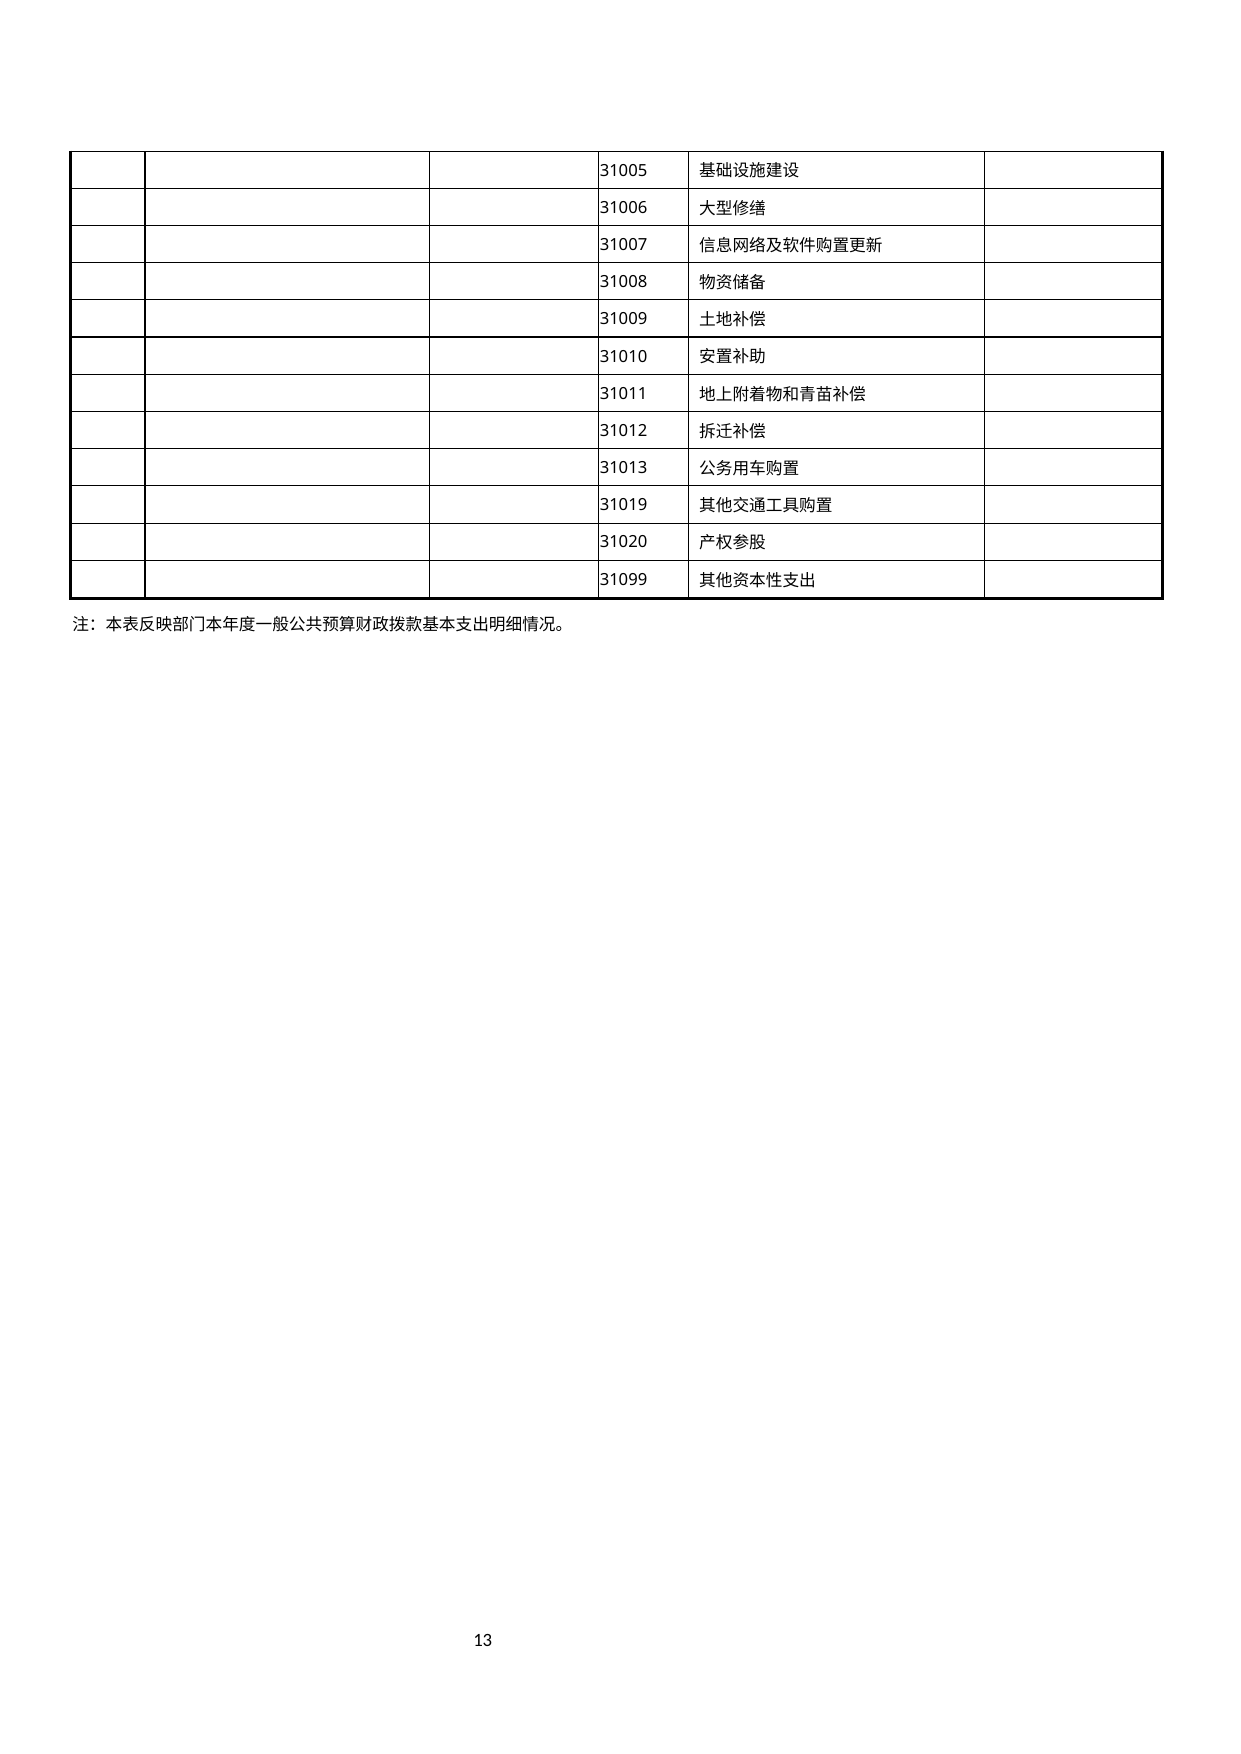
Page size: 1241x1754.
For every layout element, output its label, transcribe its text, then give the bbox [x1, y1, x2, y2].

table_cell [985, 300, 1161, 336]
table_cell [985, 449, 1161, 485]
table_cell 安置补助 [689, 338, 984, 374]
table_cell [985, 375, 1161, 411]
table_cell [430, 152, 598, 188]
table_cell [146, 189, 429, 225]
table_cell 其他资本性支出 [689, 561, 984, 597]
table_cell [72, 189, 144, 225]
table_cell [72, 486, 144, 522]
table_cell [146, 300, 429, 336]
table_cell [430, 449, 598, 485]
table_cell [430, 300, 598, 336]
table_cell [430, 375, 598, 411]
table_cell [72, 152, 144, 188]
table_cell 信息网络及软件购置更新 [689, 226, 984, 262]
table_cell [985, 486, 1161, 522]
table_cell [430, 412, 598, 448]
table_cell [985, 189, 1161, 225]
table_cell [72, 338, 144, 374]
table_cell 31012 [599, 412, 688, 448]
table_cell [146, 412, 429, 448]
table_cell [146, 152, 429, 188]
table_cell [985, 338, 1161, 374]
table_cell [146, 449, 429, 485]
table_cell [430, 486, 598, 522]
table_cell [146, 486, 429, 522]
table_cell [146, 375, 429, 411]
table_cell [985, 412, 1161, 448]
table_cell 物资储备 [689, 263, 984, 299]
table_cell [430, 226, 598, 262]
table_cell [146, 338, 429, 374]
table_cell [146, 524, 429, 559]
table_cell 产权参股 [689, 524, 984, 559]
table_cell [146, 561, 429, 597]
table_cell [985, 226, 1161, 262]
table_cell [430, 561, 598, 597]
table_cell 31005 [599, 152, 688, 188]
table_cell 31013 [599, 449, 688, 485]
table_cell 基础设施建设 [689, 152, 984, 188]
table_cell [72, 226, 144, 262]
table_cell [72, 375, 144, 411]
table_cell [146, 263, 429, 299]
table_cell [72, 263, 144, 299]
table_cell 地上附着物和青苗补偿 [689, 375, 984, 411]
table_cell 31008 [599, 263, 688, 299]
table_cell [72, 561, 144, 597]
table_cell 31019 [599, 486, 688, 522]
table_cell 31007 [599, 226, 688, 262]
table_cell 31010 [599, 338, 688, 374]
table_cell 31020 [599, 524, 688, 559]
table_cell [430, 524, 598, 559]
table_cell [72, 524, 144, 559]
table_cell 31006 [599, 189, 688, 225]
table_cell [985, 152, 1161, 188]
table_cell [430, 338, 598, 374]
table_cell 拆迁补偿 [689, 412, 984, 448]
table_cell [985, 524, 1161, 559]
table_cell 土地补偿 [689, 300, 984, 336]
table_cell 其他交通工具购置 [689, 486, 984, 522]
table_cell [72, 300, 144, 336]
table_cell 大型修缮 [689, 189, 984, 225]
table_cell [72, 449, 144, 485]
table_cell [146, 226, 429, 262]
table_cell 31099 [599, 561, 688, 597]
table_cell 31009 [599, 300, 688, 336]
table_cell [72, 412, 144, 448]
table_cell [985, 263, 1161, 299]
table_cell [430, 263, 598, 299]
table_cell 31011 [599, 375, 688, 411]
table_cell 注：本表反映部门本年度一般公共预算财政拨款基本支出明细情况。 [71, 600, 1163, 646]
table_cell 公务用车购置 [689, 449, 984, 485]
table_cell [985, 561, 1161, 597]
table_cell [430, 189, 598, 225]
